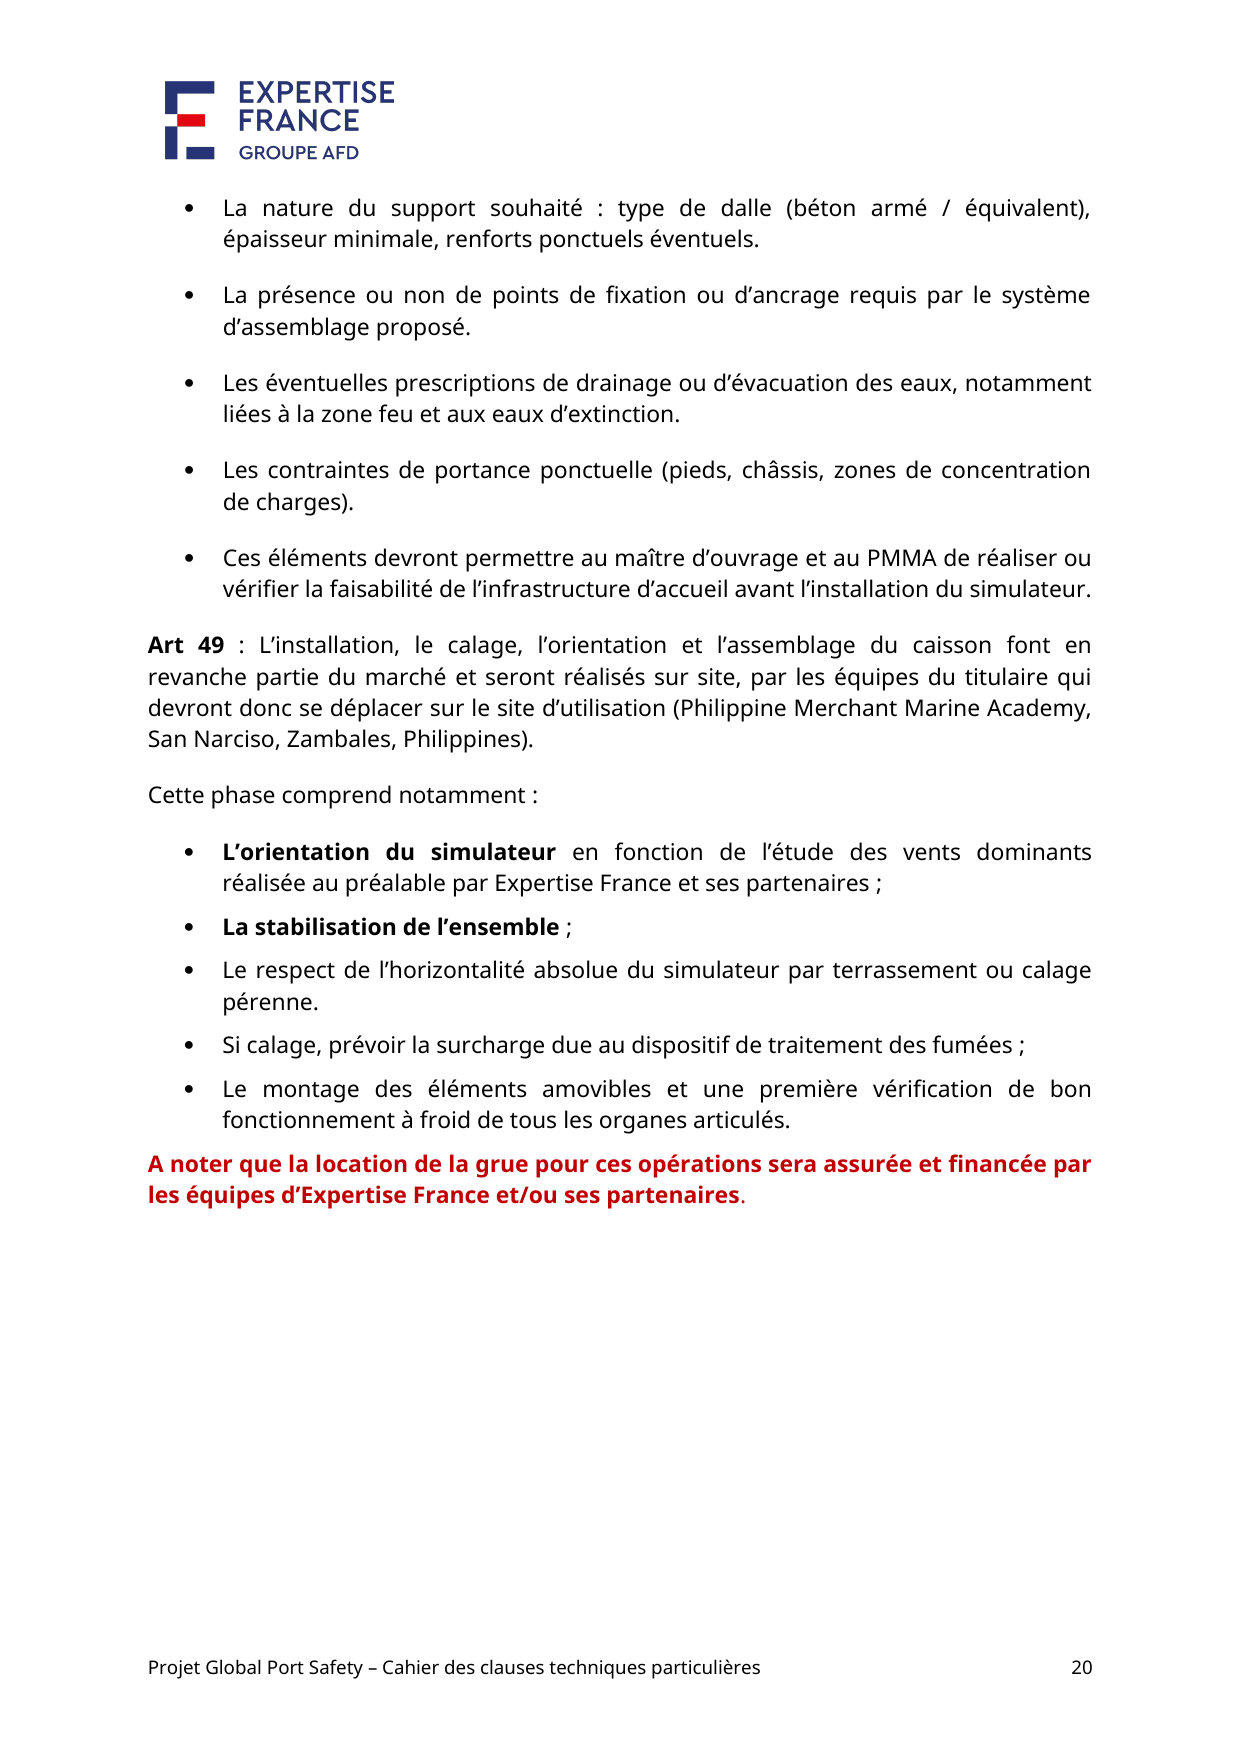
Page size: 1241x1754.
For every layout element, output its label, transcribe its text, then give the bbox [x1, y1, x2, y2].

text A noter que la location de la grue pour ces opérations sera assurée et financée par les équipes d’Expertise France et/ou ses partenaires. [148, 1148, 1093, 1211]
list L’orientation du simulateur en fonction de l’étude des vents dominants réalisée au préalable par Expertise France et ses partenaires ; [185, 836, 1093, 898]
list La nature du support souhaité : type de dalle (béton armé / équivalent), épaisseur minimale, renforts ponctuels éventuels. [185, 192, 1093, 254]
picture [141, 47, 422, 191]
list Les contraintes de portance ponctuelle (pieds, châssis, zones de concentration de charges). [185, 454, 1093, 517]
list Les éventuelles prescriptions de drainage ou d’évacuation des eaux, notamment liées à la zone feu et aux eaux d’extinction. [185, 367, 1093, 429]
list La présence ou non de points de fixation ou d’ancrage requis par le système d’assemblage proposé. [185, 279, 1093, 342]
text Cette phase comprend notamment : [148, 779, 1093, 811]
text Art 49 : L’installation, le calage, l’orientation et l’assemblage du caisson font en revanche partie du marché et seront réalisés sur site, par les équipes du titulaire qui devront donc se déplacer sur le site d’utilisation (Philippine Merchant Marine Academy, San Narciso, Zambales, Philippines). [148, 629, 1093, 754]
list Ces éléments devront permettre au maître d’ouvrage et au PMMA de réaliser ou vérifier la faisabilité de l’infrastructure d’accueil avant l’installation du simulateur. [185, 542, 1093, 604]
list La stabilisation de l’ensemble ; [185, 911, 1093, 942]
list Si calage, prévoir la surcharge due au dispositif de traitement des fumées ; [185, 1029, 1093, 1061]
list Le respect de l’horizontalité absolue du simulateur par terrassement ou calage pérenne. [185, 954, 1093, 1017]
list Le montage des éléments amovibles et une première vérification de bon fonctionnement à froid de tous les organes articulés. [185, 1073, 1093, 1136]
